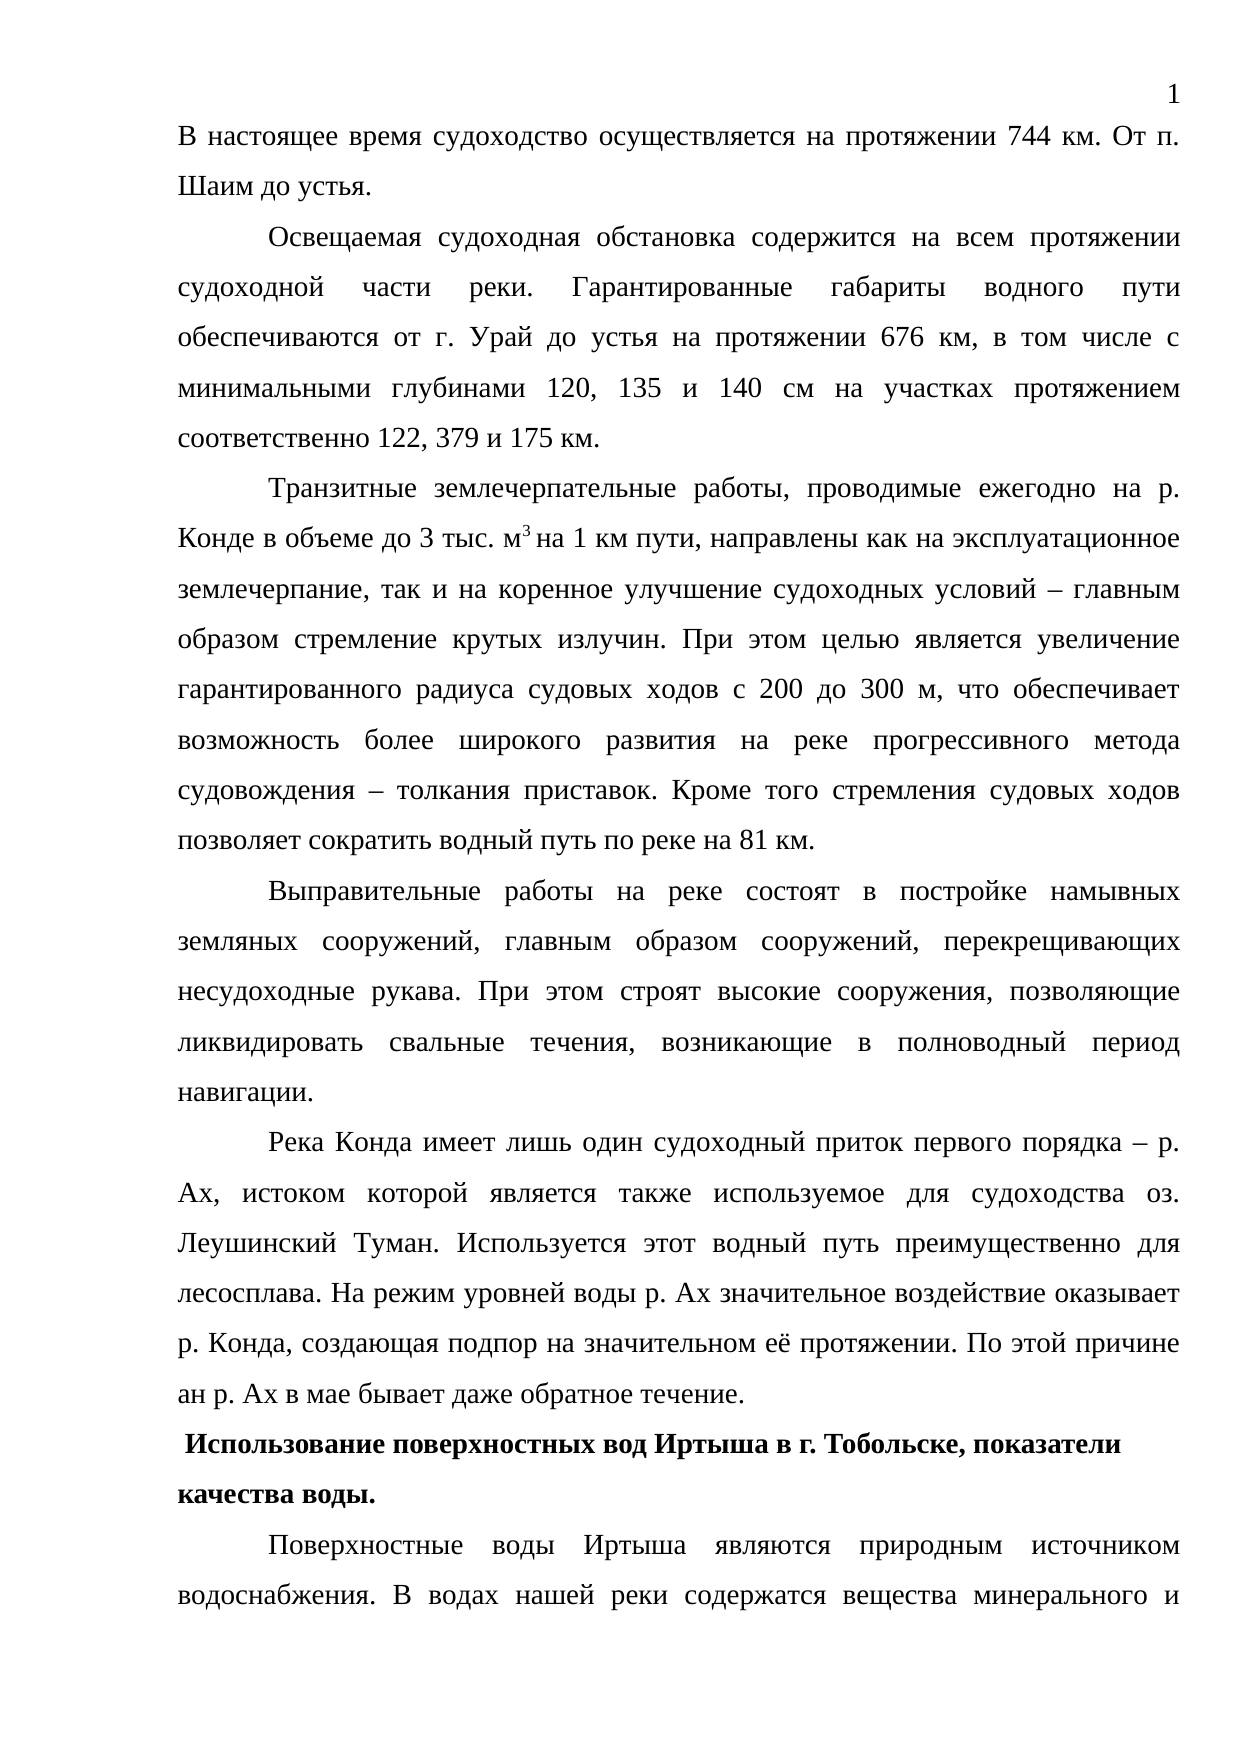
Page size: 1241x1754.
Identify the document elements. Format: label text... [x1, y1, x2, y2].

text Освещаемая судоходная обстановка содержится на всем протяжении судоходной части реки. Гарантированные габариты водного пути обеспечиваются от г. Урай до устья на протяжении 676 км, в том числе с минимальными глубинами 120, 135 и 140 см на участках протяжением соответственно 122, 379 и 175 км. [177, 219, 1181, 453]
text Транзитные землечерпательные работы, проводимые ежегодно на р. Конде в объеме до 3 тыс. м3 на 1 км пути, направлены как на эксплуатационное землечерпание, так и на коренное улучшение судоходных условий – главным образом стремление крутых излучин. При этом целью является увеличение гарантированного радиуса судовых ходов с 200 до 300 м, что обеспечивает возможность более широкого развития на реке прогрессивного метода судовождения – толкания приставок. Кроме того стремления судовых ходов позволяет сократить водный путь по реке на 81 км. [177, 470, 1181, 856]
text Река Конда имеет лишь один судоходный приток первого порядка – р. Ах, истоком которой является также используемое для судоходства оз. Леушинский Туман. Используется этот водный путь преимущественно для лесосплава. На режим уровней воды р. Ах значительное воздействие оказывает р. Конда, создающая подпор на значительном её протяжении. По этой причине ан р. Ах в мае бывает даже обратное течение. [177, 1124, 1181, 1409]
text Выправительные работы на реке состоят в постройке намывных земляных сооружений, главным образом сооружений, перекрещивающих несудоходные рукава. При этом строят высокие сооружения, позволяющие ликвидировать свальные течения, возникающие в полноводный период навигации. [177, 873, 1181, 1108]
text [177, 118, 1181, 202]
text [177, 1527, 1181, 1611]
subtitle Использование поверхностных вод Иртыша в г. Тобольске, показатели качества воды. [177, 1426, 1181, 1510]
